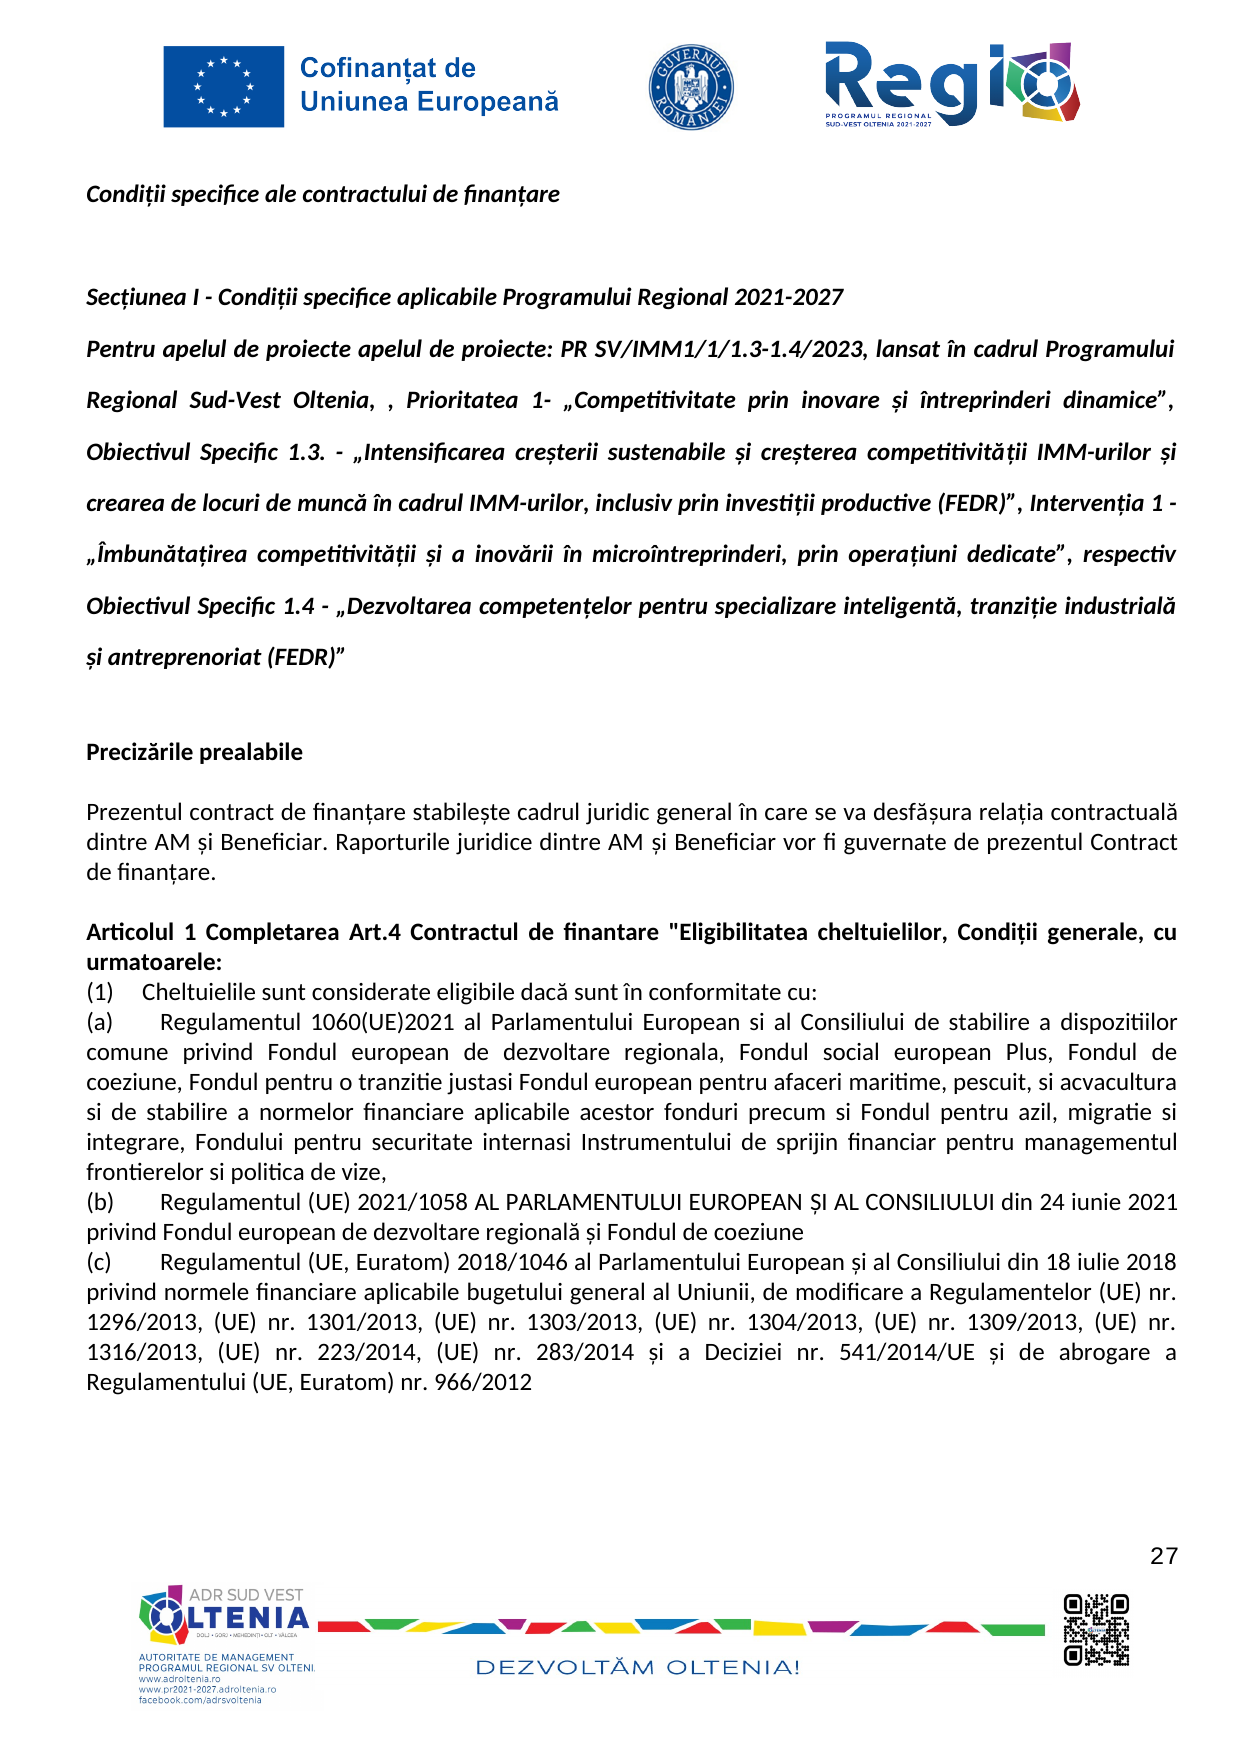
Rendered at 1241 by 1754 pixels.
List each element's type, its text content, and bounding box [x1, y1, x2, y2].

text Precizările prealabile [86, 736, 1179, 766]
text Prezentul contract de finanţare stabileşte cadrul juridic general în care se va desfăşura relaţia contractuală dintre AM şi Beneficiar. Raporturile juridice dintre AM şi Beneficiar vor fi guvernate de prezentul Contract de finanţare. [86, 796, 1179, 886]
picture [823, 40, 1082, 129]
text (b) Regulamentul (UE) 2021/1058 AL PARLAMENTULUI EUROPEAN ȘI AL CONSILIULUI din 24 iunie 2021 privind Fondul european de dezvoltare regională și Fondul de coeziune [86, 1186, 1179, 1246]
text (c) Regulamentul (UE, Euratom) 2018/1046 al Parlamentului European și al Consiliului din 18 iulie 2018 privind normele financiare aplicabile bugetului general al Uniunii, de modificare a Regulamentelor (UE) nr. 1296/2013, (UE) nr. 1301/2013, (UE) nr. 1303/2013, (UE) nr. 1304/2013, (UE) nr. 1309/2013, (UE) nr. 1316/2013, (UE) nr. 223/2014, (UE) nr. 283/2014 și a Deciziei nr. 541/2014/UE și de abrogare a Regulamentului (UE, Euratom) nr. 966/2012 [86, 1246, 1179, 1396]
text Secţiunea I - Condiţii specifice aplicabile Programului Regional 2021-2027 [86, 264, 1179, 316]
picture [131, 1582, 1134, 1711]
text Pentru apelul de proiecte apelul de proiecte: PR SV/IMM1/1/1.3-1.4/2023, lansat în cadrul Programului Regional Sud-Vest Oltenia, , Prioritatea 1- „Competitivitate prin inovare și întreprinderi dinamice”, Obiectivul Specific 1.3. - „Intensificarea creșterii sustenabile și creșterea competitivității IMM-urilor și crearea de locuri de muncă în cadrul IMM-urilor, inclusiv prin investiții productive (FEDR)”, Intervenția 1 - „Îmbunătațirea competitivității și a inovării în microîntreprinderi, prin operațiuni dedicate”, respectiv Obiectivul Specific 1.4 - „Dezvoltarea competențelor pentru specializare inteligentă, tranziție industrială și antreprenoriat (FEDR)” [86, 316, 1179, 676]
picture [645, 42, 739, 132]
text Articolul 1 Completarea Art.4 Contractul de finantare "Eligibilitatea cheltuielilor, Condiţii generale, cu urmatoarele: [86, 916, 1179, 976]
picture [158, 42, 561, 131]
text (1) Cheltuielile sunt considerate eligibile dacă sunt în conformitate cu: [86, 976, 1179, 1006]
text (a) Regulamentul 1060(UE)2021 al Parlamentului European si al Consiliului de stabilire a dispozitiilor comune privind Fondul european de dezvoltare regionala, Fondul social european Plus, Fondul de coeziune, Fondul pentru o tranzitie justasi Fondul european pentru afaceri maritime, pescuit, si acvacultura si de stabilire a normelor financiare aplicabile acestor fonduri precum si Fondul pentru azil, migratie si integrare, Fondului pentru securitate internasi Instrumentului de sprijin financiar pentru managementul frontierelor si politica de vize, [86, 1006, 1179, 1186]
text Condiţii specifice ale contractului de finanţare [86, 161, 1179, 213]
